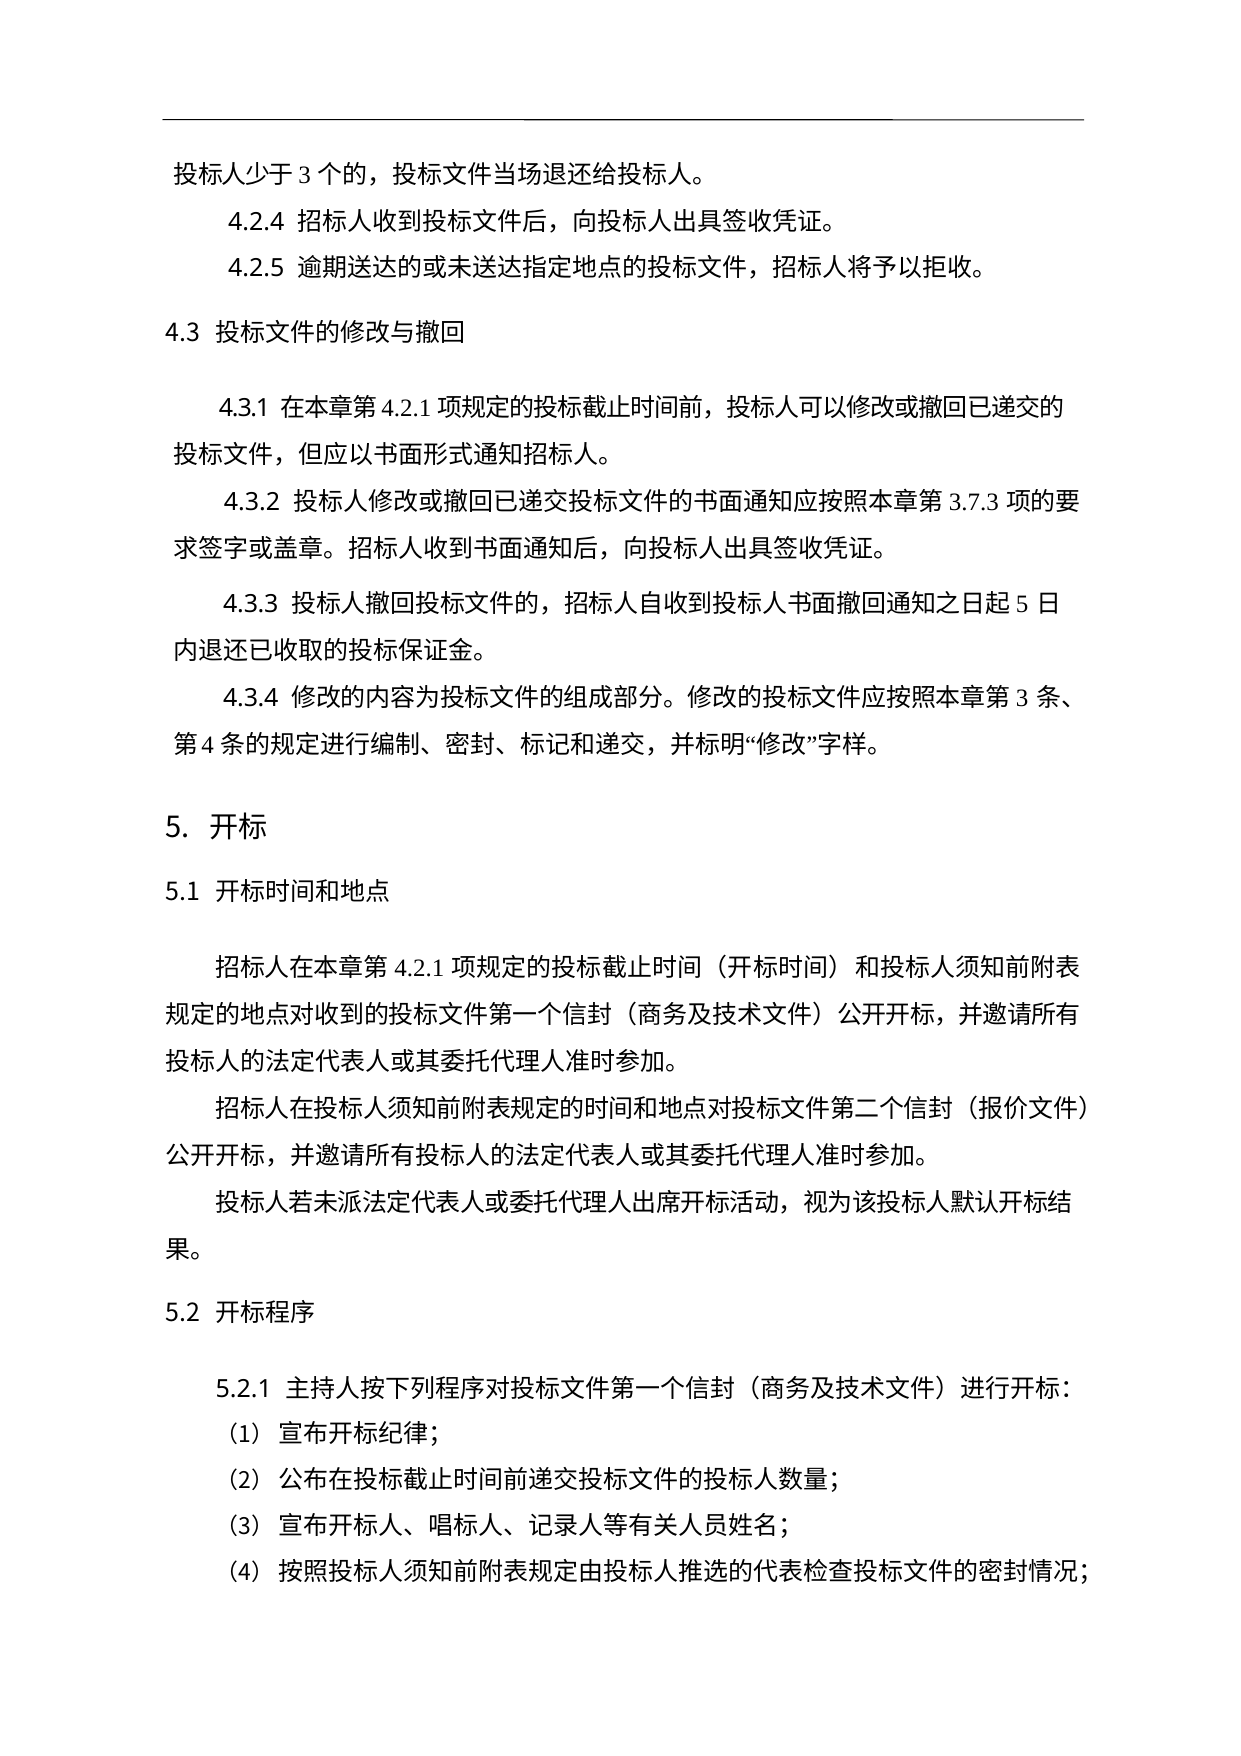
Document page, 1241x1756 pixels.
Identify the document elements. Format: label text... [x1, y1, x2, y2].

list 按照投标人须知前附表规定由投标人推选的代表检查投标文件的密封情况； [215, 1552, 1165, 1588]
list 宣布开标人、唱标人、记录人等有关人员姓名； [215, 1506, 1165, 1542]
list 开标程序 [165, 1293, 1165, 1329]
text 投标人若未派法定代表人或委托代理人出席开标活动，视为该投标人默认开标结果。 [166, 1183, 1081, 1266]
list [173, 154, 1081, 190]
list 5.2.1 主持人按下列程序对投标文件第一个信封（商务及技术文件）进行开标： [215, 1368, 1165, 1404]
list 投标文件的修改与撤回 [165, 312, 1165, 348]
list 开标 [165, 804, 1165, 846]
list 公布在投标截止时间前递交投标文件的投标人数量； [215, 1460, 1165, 1496]
list 4.3.1 在本章第 4.2.1 项规定的投标截止时间前，投标人可以修改或撤回已递交的投标文件，但应以书面形式通知招标人。 [174, 388, 1081, 471]
list 4.2.5 逾期送达的或未送达指定地点的投标文件，招标人将予以拒收。 [173, 247, 1165, 283]
text 招标人在投标人须知前附表规定的时间和地点对投标文件第二个信封（报价文件） 公开开标，并邀请所有投标人的法定代表人或其委托代理人准时参加。 [166, 1088, 1106, 1172]
list 4.3.4 修改的内容为投标文件的组成部分。修改的投标文件应按照本章第 3 条、第 4 条的规定进行编制、密封、标记和递交，并标明“修改”字样。 [174, 678, 1081, 761]
text 招标人在本章第 4.2.1 项规定的投标截止时间（开标时间）和投标人须知前附表规定的地点对收到的投标文件第一个信封（商务及技术文件）公开开标，并邀请所有投标人的法定代表人或其委托代理人准时参加。 [166, 947, 1081, 1077]
list 4.3.3 投标人撤回投标文件的，招标人自收到投标人书面撤回通知之日起 5 日内退还已收取的投标保证金。 [174, 584, 1081, 667]
list 4.3.2 投标人修改或撤回已递交投标文件的书面通知应按照本章第 3.7.3 项的要求签字或盖章。招标人收到书面通知后，向投标人出具签收凭证。 [174, 482, 1081, 565]
list 开标时间和地点 [165, 872, 1165, 908]
list 宣布开标纪律； [215, 1414, 1165, 1450]
list 4.2.4 招标人收到投标文件后，向投标人出具签收凭证。 [173, 201, 1165, 238]
